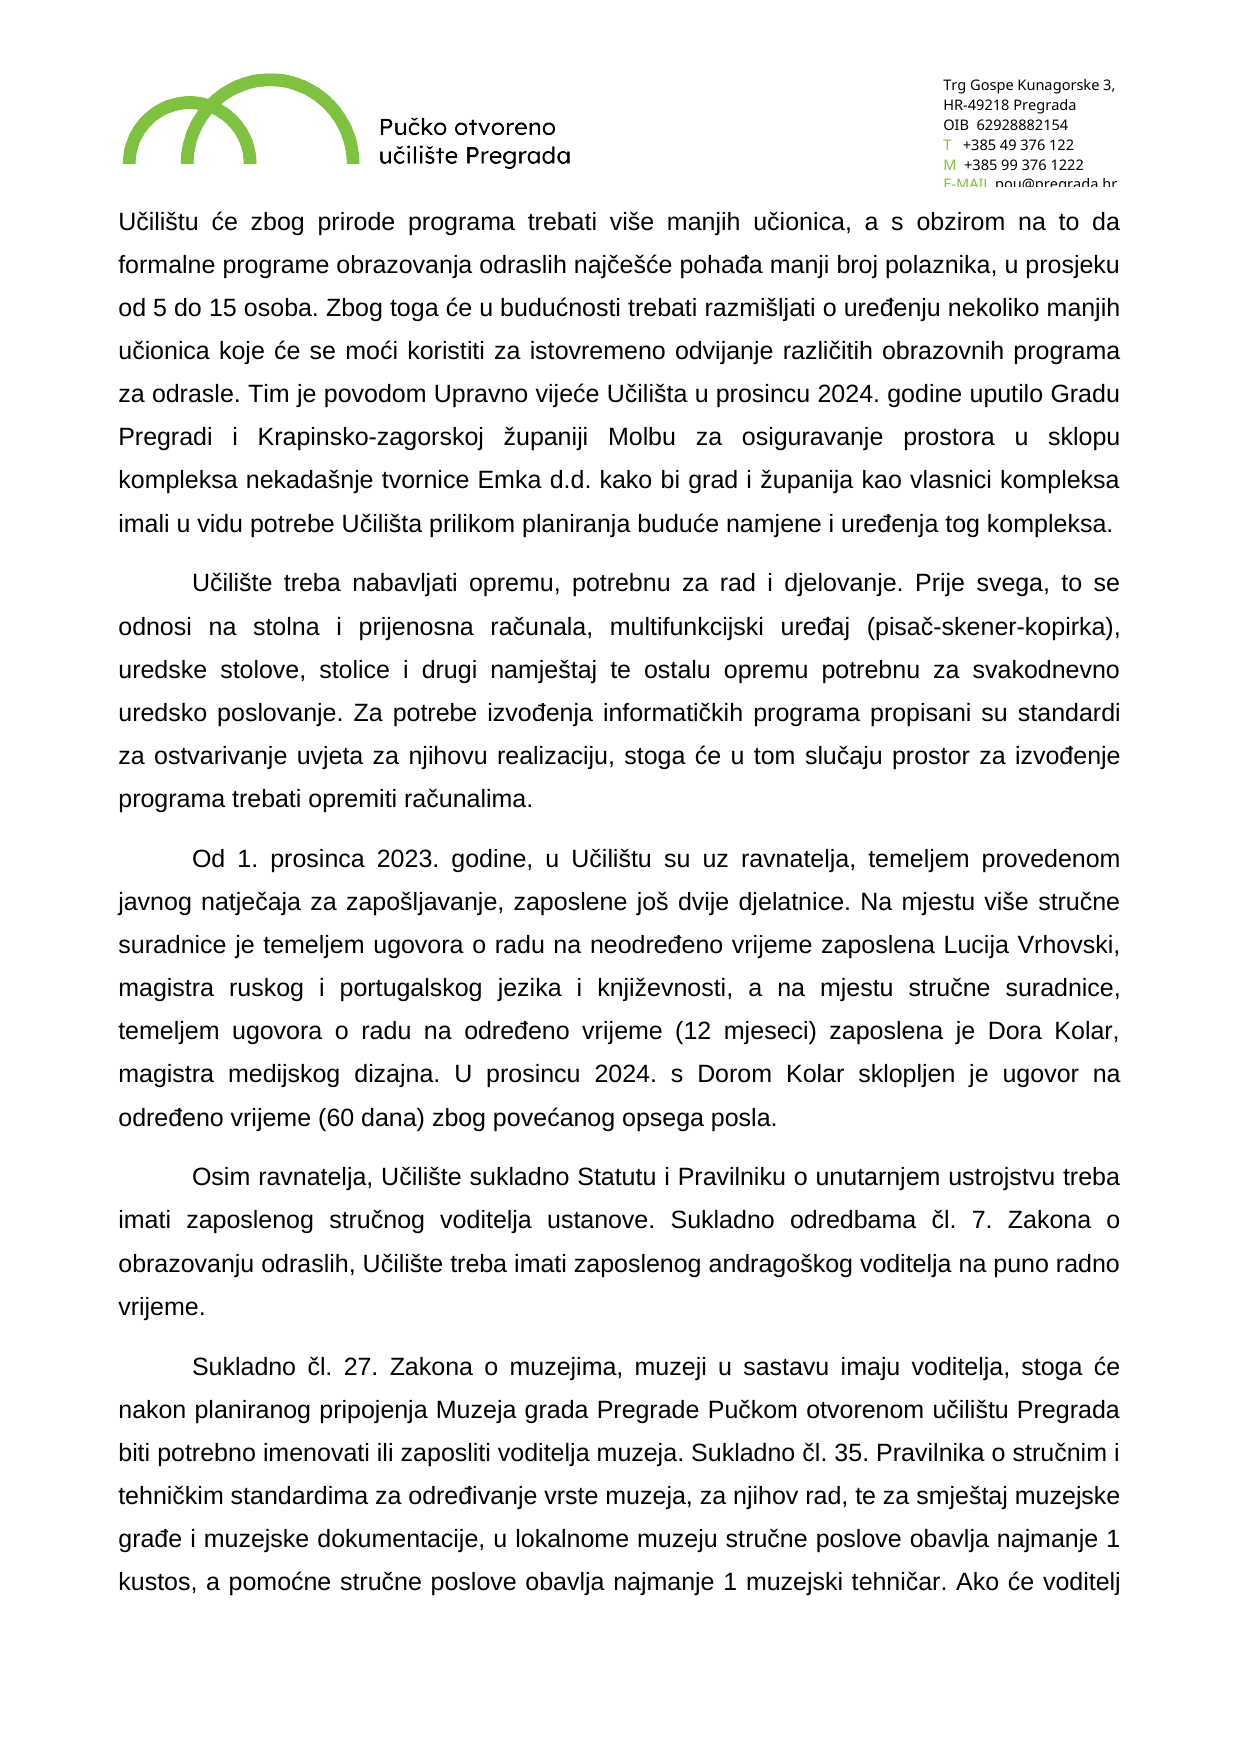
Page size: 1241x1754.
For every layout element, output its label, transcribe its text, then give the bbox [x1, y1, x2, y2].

text Učilište treba nabavljati opremu, potrebnu za rad i djelovanje. Prije svega, to se odnosi na stolna i prijenosna računala, multifunkcijski uređaj (pisač-skener-kopirka), uredske stolove, stolice i drugi namještaj te ostalu opremu potrebnu za svakodnevno uredsko poslovanje. Za potrebe izvođenja informatičkih programa propisani su standardi za ostvarivanje uvjeta za njihovu realizaciju, stoga će u tom slučaju prostor za izvođenje programa trebati opremiti računalima. [118, 568, 1122, 813]
picture [118, 61, 581, 186]
text Osim ravnatelja, Učilište sukladno Statutu i Pravilniku o unutarnjem ustrojstvu treba imati zaposlenog stručnog voditelja ustanove. Sukladno odredbama čl. 7. Zakona o obrazovanju odraslih, Učilište treba imati zaposlenog andragoškog voditelja na puno radno vrijeme. [118, 1162, 1122, 1321]
text Od 1. prosinca 2023. godine, u Učilištu su uz ravnatelja, temeljem provedenom javnog natječaja za zapošljavanje, zaposlene još dvije djelatnice. Na mjestu više stručne suradnice je temeljem ugovora o radu na neodređeno vrijeme zaposlena Lucija Vrhovski, magistra ruskog i portugalskog jezika i književnosti, a na mjestu stručne suradnice, temeljem ugovora o radu na određeno vrijeme (12 mjeseci) zaposlena je Dora Kolar, magistra medijskog dizajna. U prosincu 2024. s Dorom Kolar sklopljen je ugovor na određeno vrijeme (60 dana) zbog povećanog opsega posla. [118, 844, 1122, 1131]
